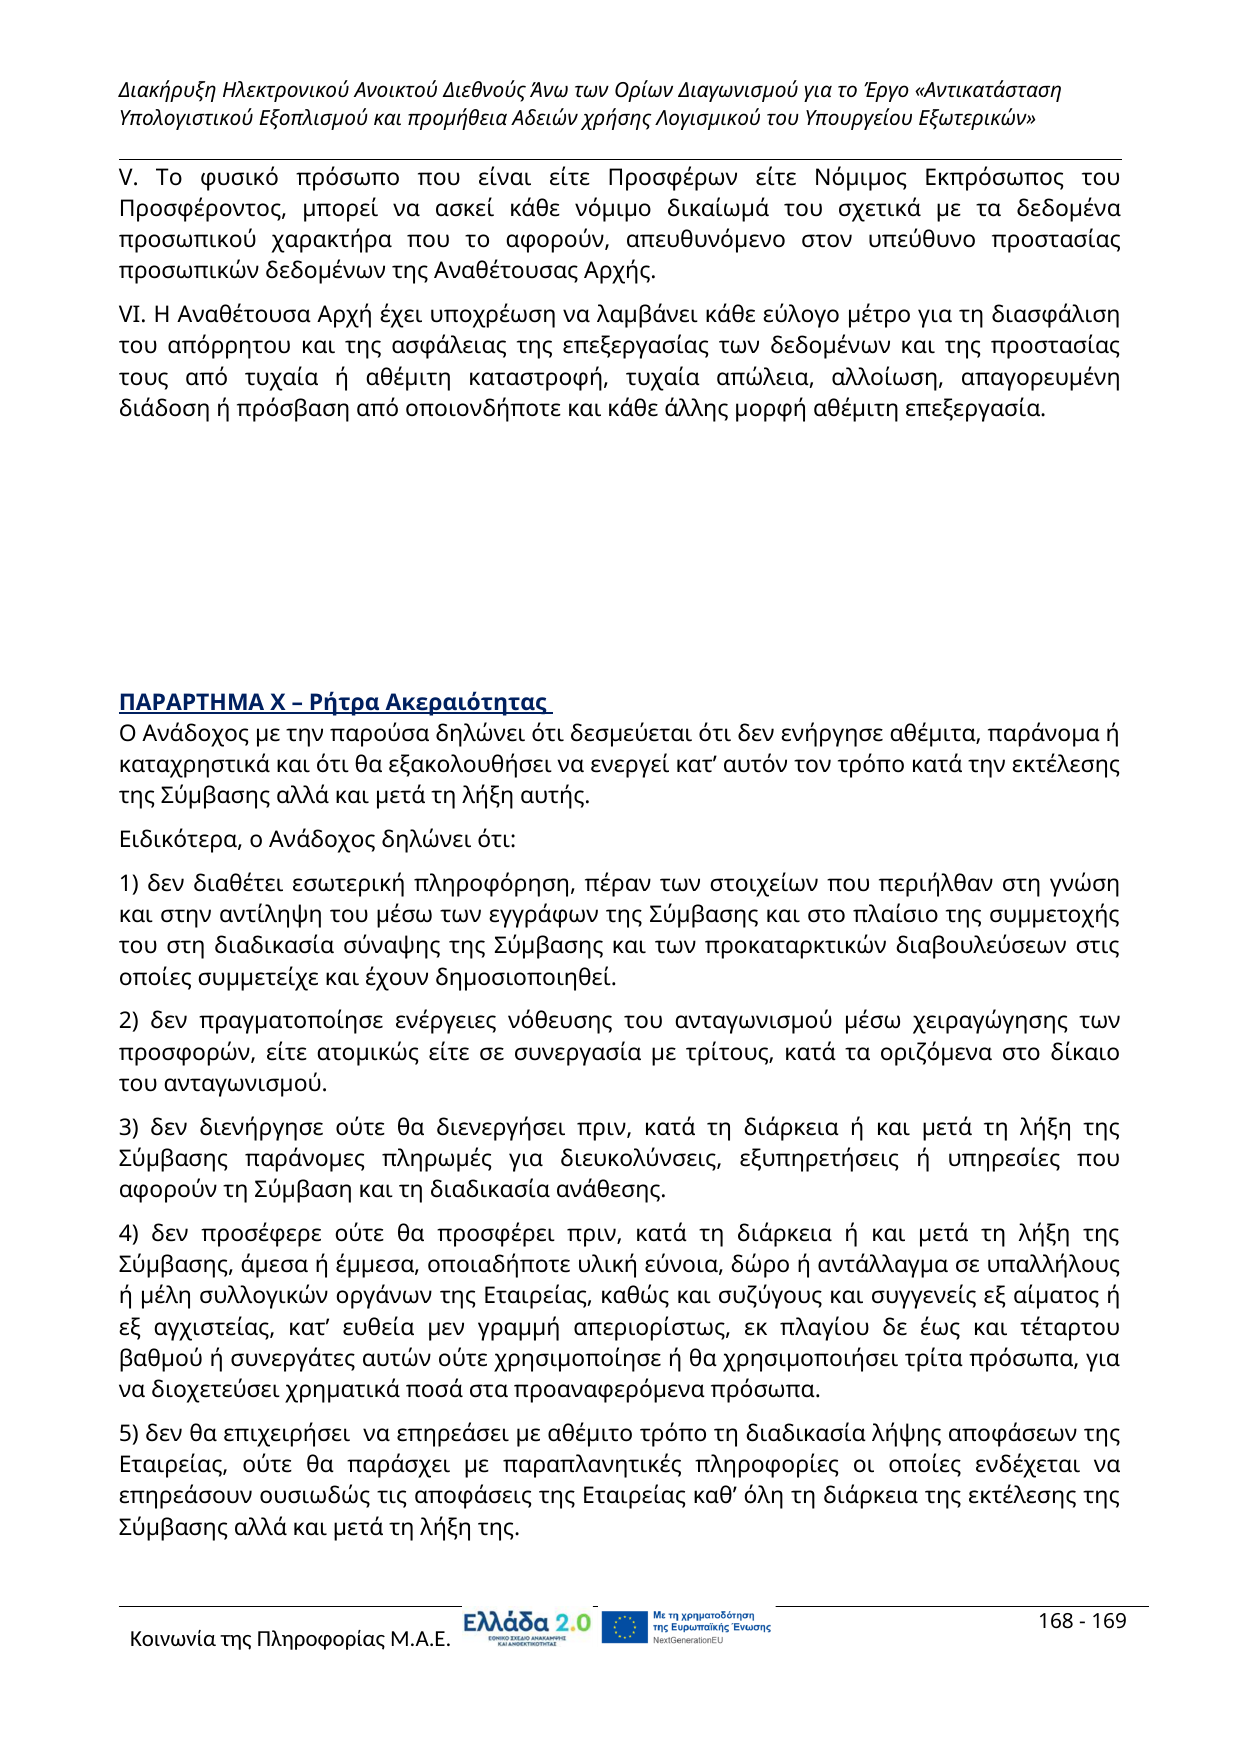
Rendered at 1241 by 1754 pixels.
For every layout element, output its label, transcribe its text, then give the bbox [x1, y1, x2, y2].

picture [462, 1606, 776, 1647]
text Ο Ανάδοχος με την παρούσα δηλώνει ότι δεσμεύεται ότι δεν ενήργησε αθέμιτα, παράνομα ή καταχρηστικά και ότι θα εξακολουθήσει να ενεργεί κατ’ αυτόν τον τρόπο κατά την εκτέλεσης της Σύμβασης αλλά και μετά τη λήξη αυτής. [118, 717, 1122, 810]
text VI. H Αναθέτουσα Αρχή έχει υποχρέωση να λαμβάνει κάθε εύλογο μέτρο για τη διασφάλιση του απόρρητου και της ασφάλειας της επεξεργασίας των δεδομένων και της προστασίας τους από τυχαία ή αθέμιτη καταστροφή, τυχαία απώλεια, αλλοίωση, απαγορευμένη διάδοση ή πρόσβαση από οποιονδήποτε και κάθε άλλης μορφή αθέμιτη επεξεργασία. [118, 298, 1122, 423]
text 2) δεν πραγματοποίησε ενέργειες νόθευσης του ανταγωνισμού μέσω χειραγώγησης των προσφορών, είτε ατομικώς είτε σε συνεργασία με τρίτους, κατά τα οριζόμενα στο δίκαιο του ανταγωνισμού. [118, 1004, 1122, 1098]
text 4) δεν προσέφερε ούτε θα προσφέρει πριν, κατά τη διάρκεια ή και μετά τη λήξη της Σύμβασης, άμεσα ή έμμεσα, οποιαδήποτε υλική εύνοια, δώρο ή αντάλλαγμα σε υπαλλήλους ή μέλη συλλογικών οργάνων της Εταιρείας, καθώς και συζύγους και συγγενείς εξ αίματος ή εξ αγχιστείας, κατ’ ευθεία μεν γραμμή απεριορίστως, εκ πλαγίου δε έως και τέταρτου βαθμού ή συνεργάτες αυτών ούτε χρησιμοποίησε ή θα χρησιμοποιήσει τρίτα πρόσωπα, για να διοχετεύσει χρηματικά ποσά στα προαναφερόμενα πρόσωπα. [118, 1217, 1122, 1404]
text V. Το φυσικό πρόσωπο που είναι είτε Προσφέρων είτε Νόμιμος Εκπρόσωπος του Προσφέροντος, μπορεί να ασκεί κάθε νόμιμο δικαίωμά του σχετικά με τα δεδομένα προσωπικού χαρακτήρα που το αφορούν, απευθυνόμενο στον υπεύθυνο προστασίας προσωπικών δεδομένων της Αναθέτουσας Αρχής. [118, 160, 1122, 285]
text 5) δεν θα επιχειρήσει να επηρεάσει με αθέμιτο τρόπο τη διαδικασία λήψης αποφάσεων της Εταιρείας, ούτε θα παράσχει με παραπλανητικές πληροφορίες οι οποίες ενδέχεται να επηρεάσουν ουσιωδώς τις αποφάσεις της Εταιρείας καθ’ όλη τη διάρκεια της εκτέλεσης της Σύμβασης αλλά και μετά τη λήξη της. [118, 1417, 1122, 1542]
text Ειδικότερα, ο Ανάδοχος δηλώνει ότι: [118, 823, 1122, 854]
text 1) δεν διαθέτει εσωτερική πληροφόρηση, πέραν των στοιχείων που περιήλθαν στη γνώση και στην αντίληψη του μέσω των εγγράφων της Σύμβασης και στο πλαίσιο της συμμετοχής του στη διαδικασία σύναψης της Σύμβασης και των προκαταρκτικών διαβουλεύσεων στις οποίες συμμετείχε και έχουν δημοσιοποιηθεί. [118, 867, 1122, 992]
text 3) δεν διενήργησε ούτε θα διενεργήσει πριν, κατά τη διάρκεια ή και μετά τη λήξη της Σύμβασης παράνομες πληρωμές για διευκολύνσεις, εξυπηρετήσεις ή υπηρεσίες που αφορούν τη Σύμβαση και τη διαδικασία ανάθεσης. [118, 1110, 1122, 1204]
text ΠΑΡΑΡΤΗΜΑ X – Ρήτρα Ακεραιότητας [118, 685, 1122, 717]
